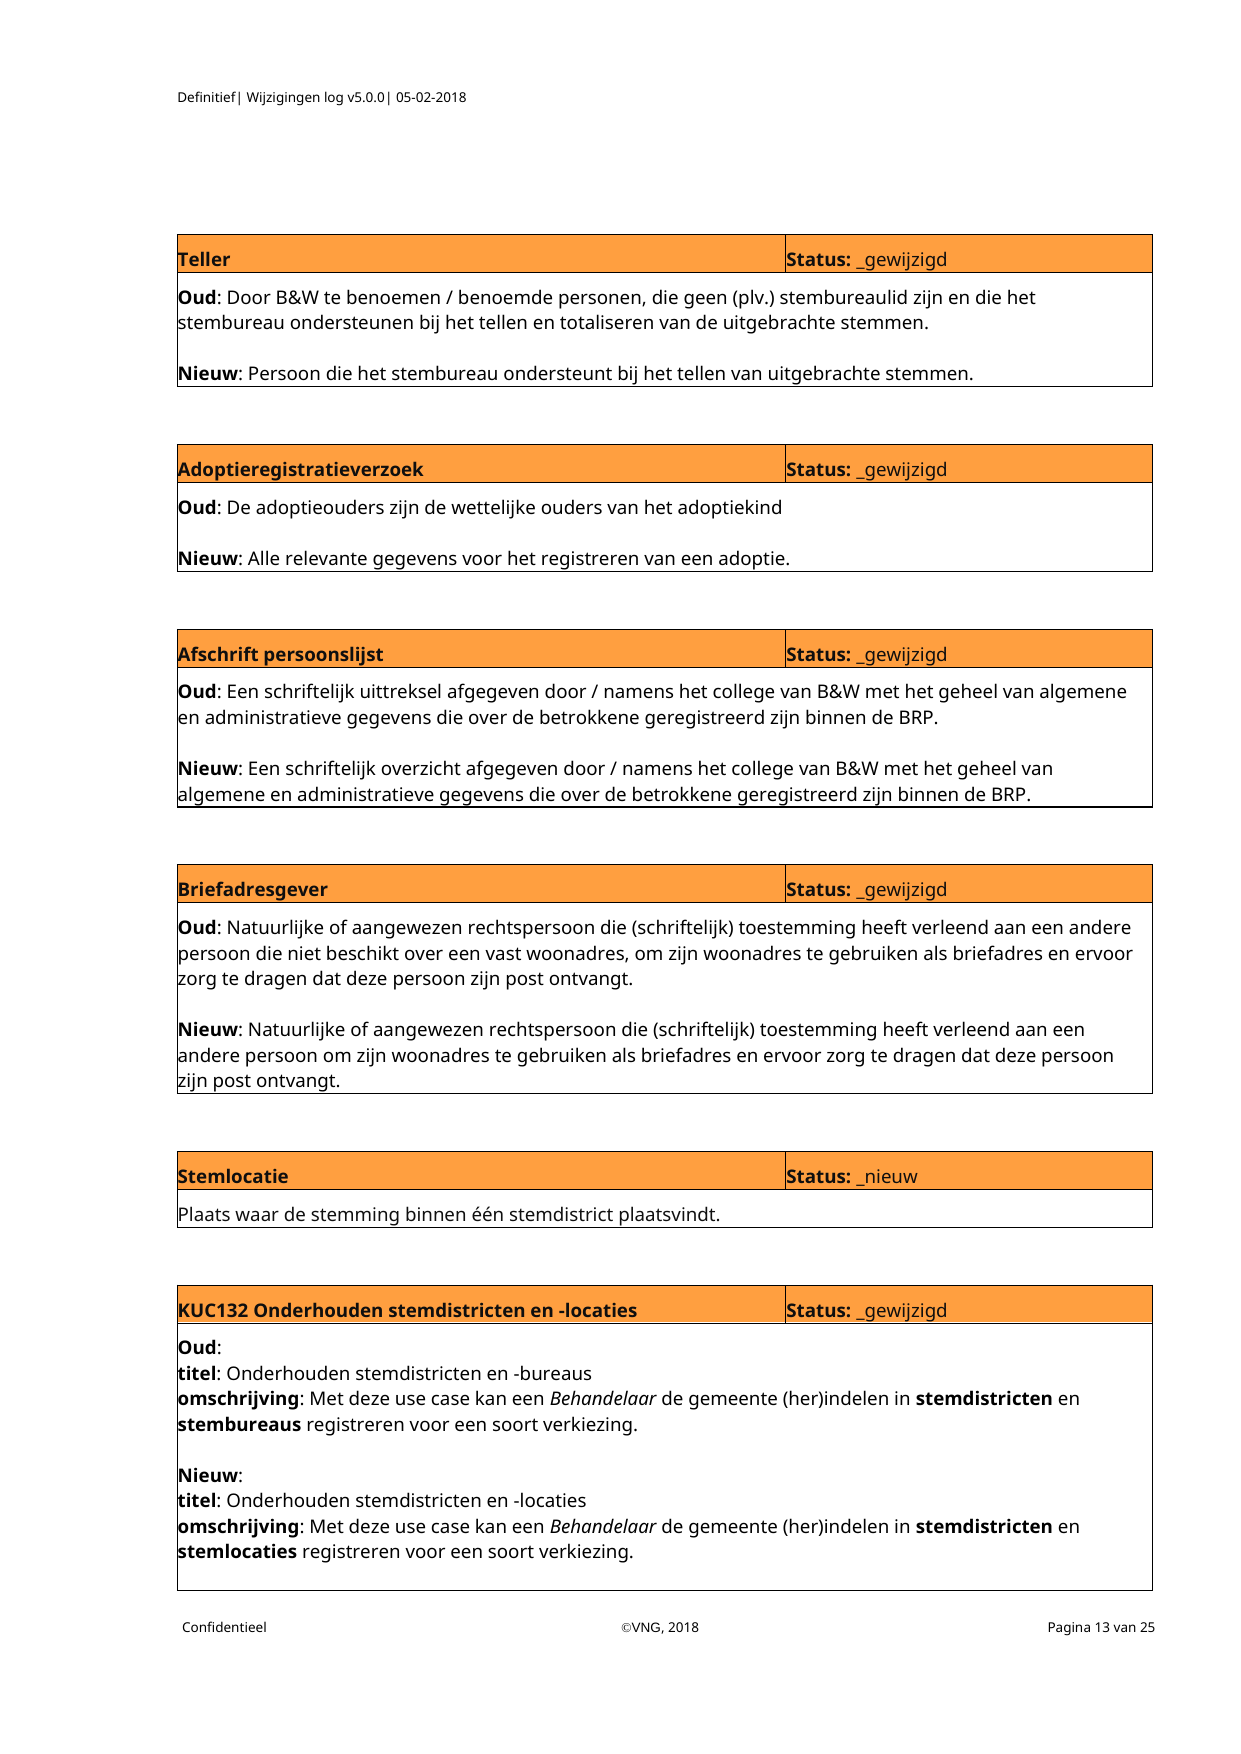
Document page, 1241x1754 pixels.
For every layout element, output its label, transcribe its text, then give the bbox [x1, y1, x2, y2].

table_header Status: _gewijzigd [786, 235, 1152, 272]
table_header Afschrift persoonslijst [178, 630, 785, 667]
table_cell Oud: Natuurlijke of aangewezen rechtspersoon die (schriftelijk) toestemming heeft verleend aan een andere persoon die niet beschikt over een vast woonadres, om zijn woonadres te gebruiken als briefadres en ervoor zorg te dragen dat deze persoon zijn post ontvangt. Nieuw: Natuurlijke of aangewezen rechtspersoon die (schriftelijk) toestemming heeft verleend aan een andere persoon om zijn woonadres te gebruiken als briefadres en ervoor zorg te dragen dat deze persoon zijn post ontvangt. [178, 903, 1152, 1093]
table_cell Oud: De adoptieouders zijn de wettelijke ouders van het adoptiekind Nieuw: Alle relevante gegevens voor het registreren van een adoptie. [178, 483, 1152, 571]
table_header Adoptieregistratieverzoek [178, 445, 785, 482]
table_header Status: _gewijzigd [786, 865, 1152, 902]
table_header Status: _gewijzigd [786, 630, 1152, 667]
table_header KUC132 Onderhouden stemdistricten en -locaties [178, 1286, 785, 1322]
table_header Status: _gewijzigd [786, 445, 1152, 482]
table_header Stemlocatie [178, 1152, 785, 1189]
table_header Status: _nieuw [786, 1152, 1152, 1189]
table_cell Oud: Door B&W te benoemen / benoemde personen, die geen (plv.) stembureaulid zijn en die het stembureau ondersteunen bij het tellen en totaliseren van de uitgebrachte stemmen. Nieuw: Persoon die het stembureau ondersteunt bij het tellen van uitgebrachte stemmen. [178, 273, 1152, 386]
table_cell Plaats waar de stemming binnen één stemdistrict plaatsvindt. [178, 1190, 1152, 1227]
table_header Status: _gewijzigd [786, 1286, 1152, 1322]
table_cell Oud: titel: Onderhouden stemdistricten en -bureaus omschrijving: Met deze use case kan een Behandelaar de gemeente (her)indelen in stemdistricten en stembureaus registreren voor een soort verkiezing. Nieuw: titel: Onderhouden stemdistricten en -locaties omschrijving: Met deze use case kan een Behandelaar de gemeente (her)indelen in stemdistricten en stemlocaties registreren voor een soort verkiezing. [178, 1324, 1152, 1590]
table_header Briefadresgever [178, 865, 785, 902]
table_cell Oud: Een schriftelijk uittreksel afgegeven door / namens het college van B&W met het geheel van algemene en administratieve gegevens die over de betrokkene geregistreerd zijn binnen de BRP. Nieuw: Een schriftelijk overzicht afgegeven door / namens het college van B&W met het geheel van algemene en administratieve gegevens die over de betrokkene geregistreerd zijn binnen de BRP. [178, 668, 1152, 806]
table_header Teller [178, 235, 785, 272]
